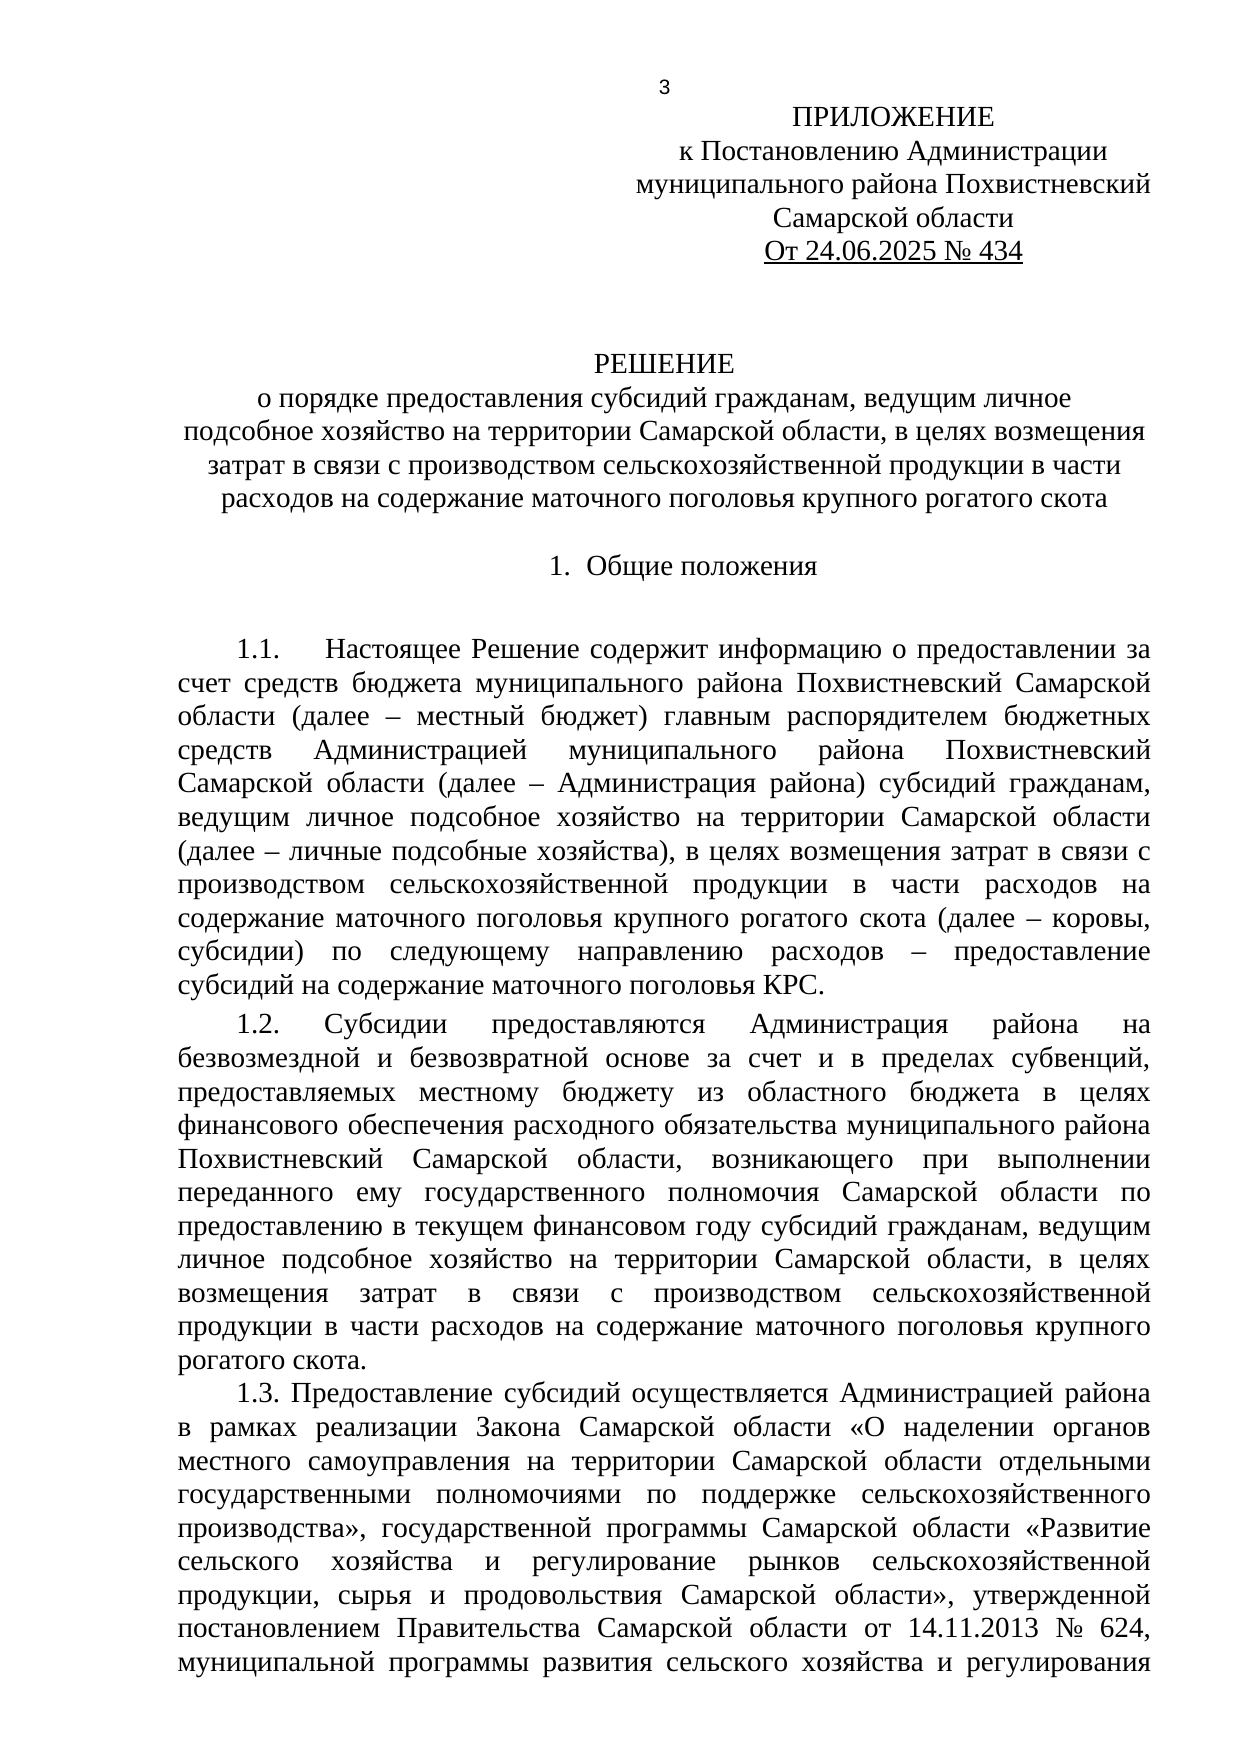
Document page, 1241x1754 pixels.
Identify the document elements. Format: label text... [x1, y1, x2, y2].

text РЕШЕНИЕ [177, 346, 1152, 380]
list Общие положения [215, 548, 1152, 581]
list Настоящее Решение содержит информацию о предоставлении за счет средств бюджета муниципального района Похвистневский Самарской области (далее – местный бюджет) главным распорядителем бюджетных средств Администрацией муниципального района Похвистневский Самарской области (далее – Администрация района) субсидий гражданам, ведущим личное подсобное хозяйство на территории Самарской области (далее – личные подсобные хозяйства), в целях возмещения затрат в связи с производством сельскохозяйственной продукции в части расходов на содержание маточного поголовья крупного рогатого скота (далее – коровы, субсидии) по следующему направлению расходов – предоставление субсидий на содержание маточного поголовья КРС. [177, 631, 1152, 1000]
text к Постановлению Администрации [635, 133, 1152, 166]
text подсобное хозяйство на территории Самарской области, в целях возмещения затрат в связи с производством сельскохозяйственной продукции в части расходов на содержание маточного поголовья крупного рогатого скота [177, 413, 1152, 514]
text муниципального района Похвистневский [635, 166, 1152, 200]
text ПРИЛОЖЕНИЕ [635, 99, 1152, 133]
text Самарской области [635, 200, 1152, 233]
text о порядке предоставления субсидий гражданам, ведущим личное [177, 380, 1152, 413]
text 1.2. Субсидии предоставляются Администрация района на безвозмездной и безвозвратной основе за счет и в пределах субвенций, предоставляемых местному бюджету из областного бюджета в целях финансового обеспечения расходного обязательства муниципального района Похвистневский Самарской области, возникающего при выполнении переданного ему государственного полномочия Самарской области по предоставлению в текущем финансовом году субсидий гражданам, ведущим личное подсобное хозяйство на территории Самарской области, в целях возмещения затрат в связи с производством сельскохозяйственной продукции в части расходов на содержание маточного поголовья крупного рогатого скота. [177, 1007, 1152, 1376]
text От 24.06.2025 № 434 [635, 233, 1152, 267]
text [177, 1376, 1152, 1677]
